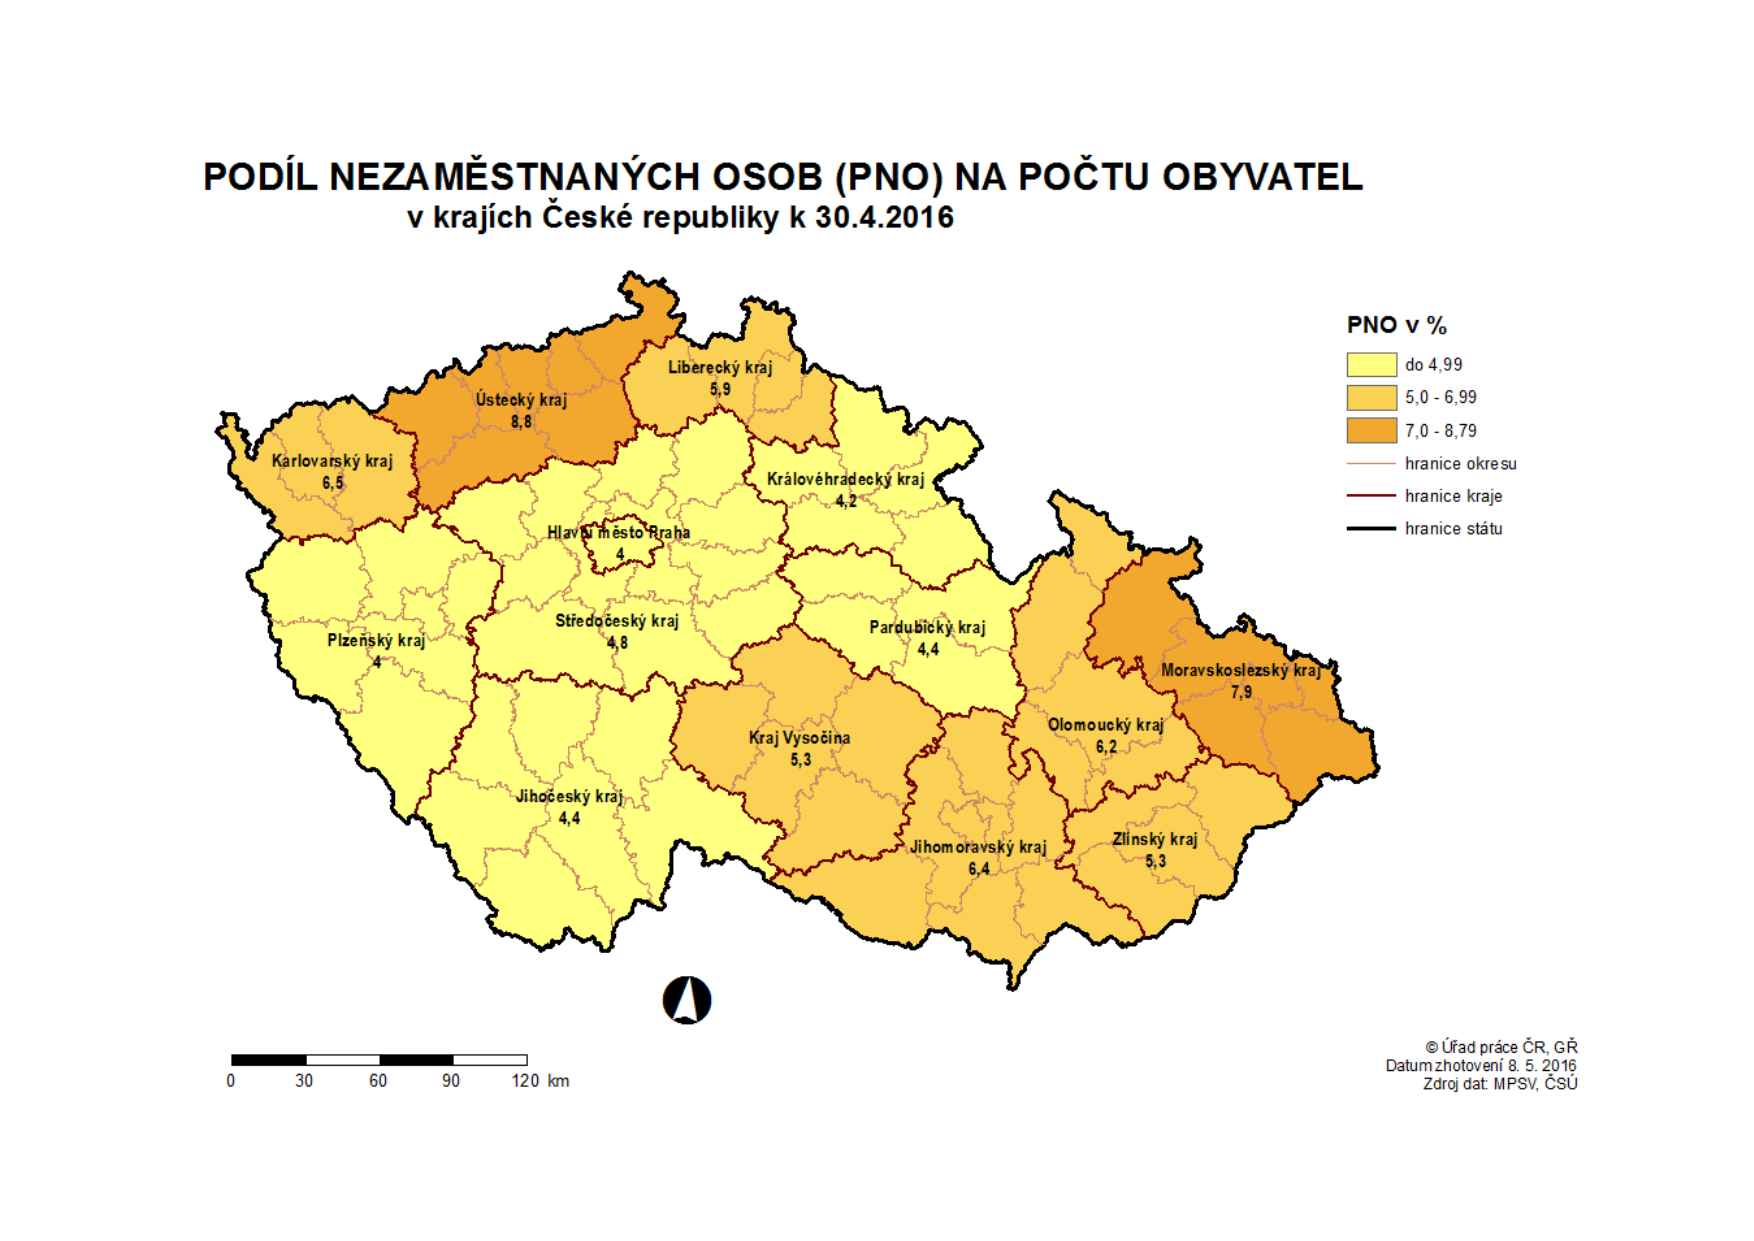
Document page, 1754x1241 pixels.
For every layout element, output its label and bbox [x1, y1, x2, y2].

picture [147, 103, 1607, 1135]
